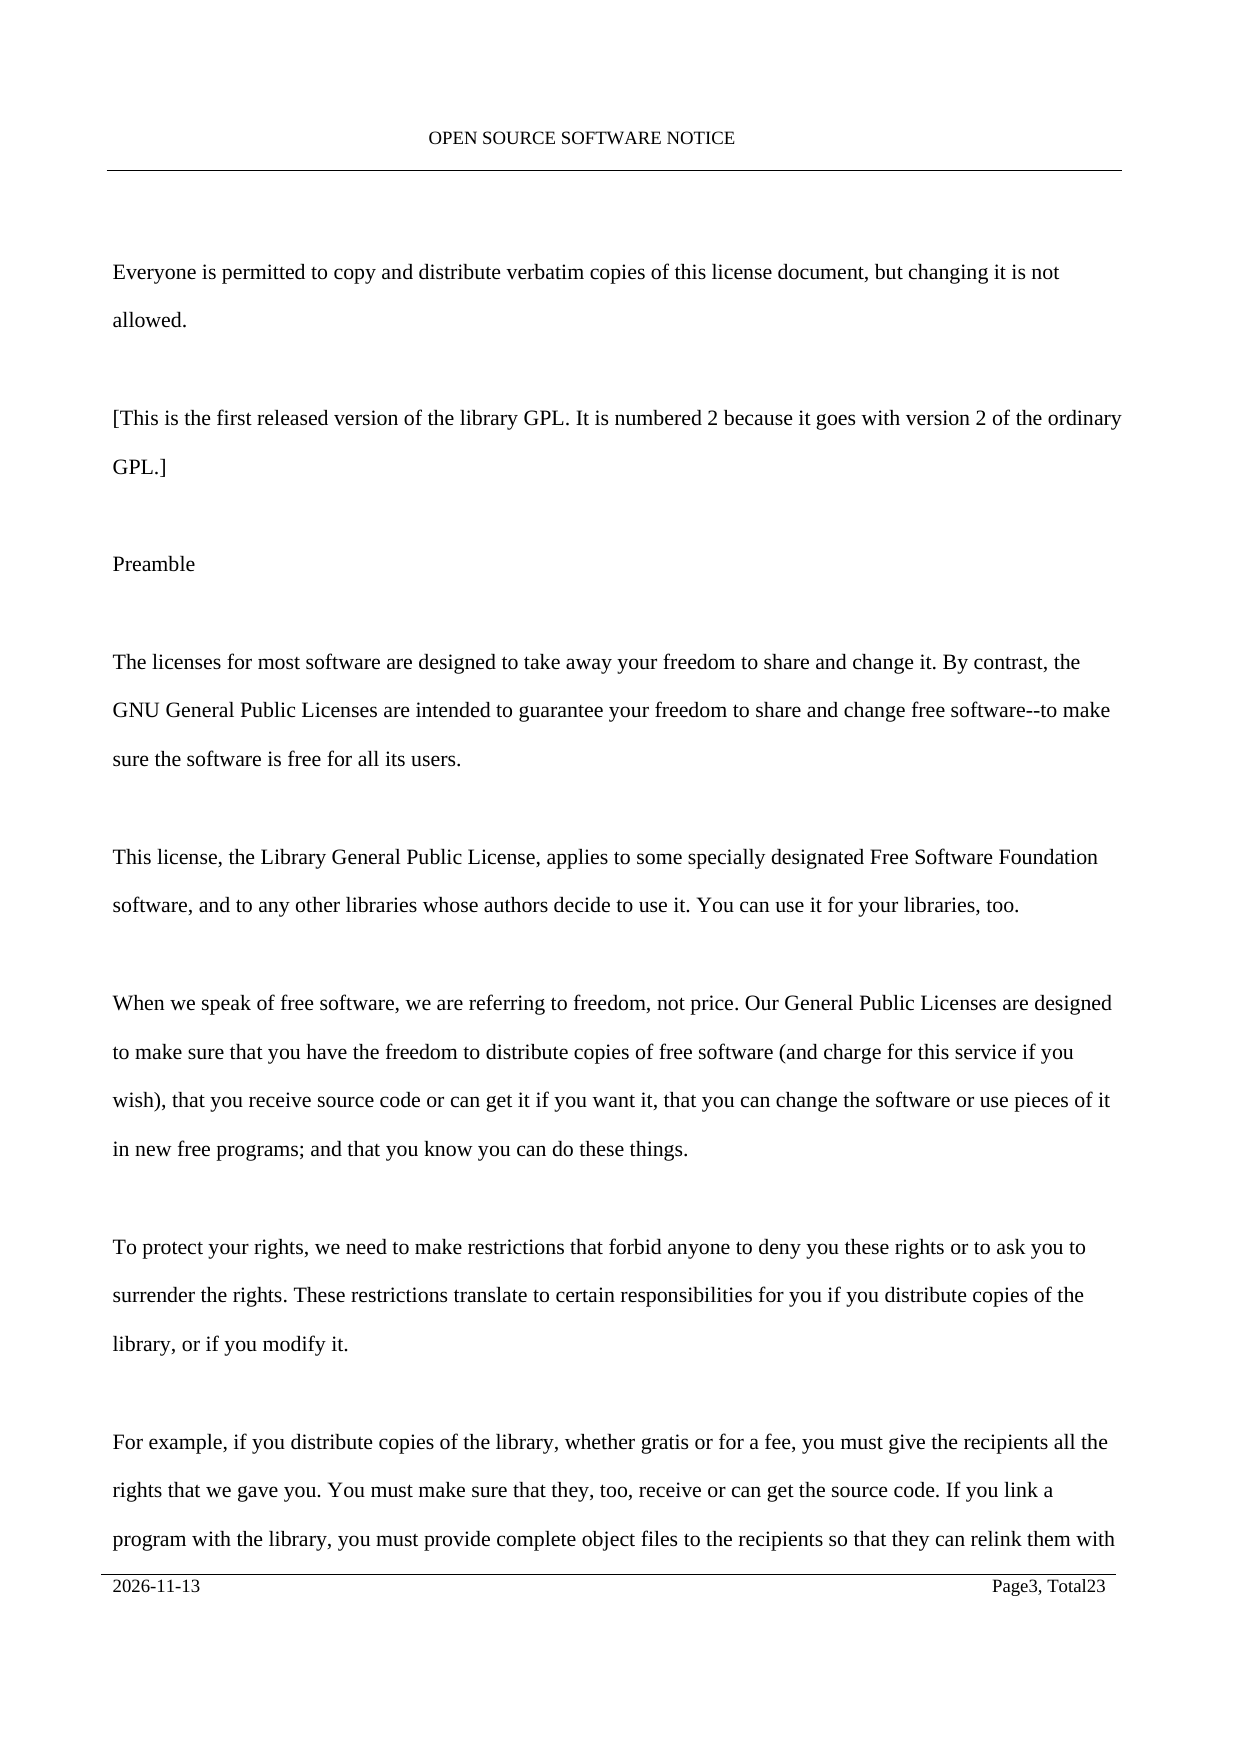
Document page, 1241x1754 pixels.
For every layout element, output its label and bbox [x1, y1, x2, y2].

text [112, 206, 1128, 1555]
